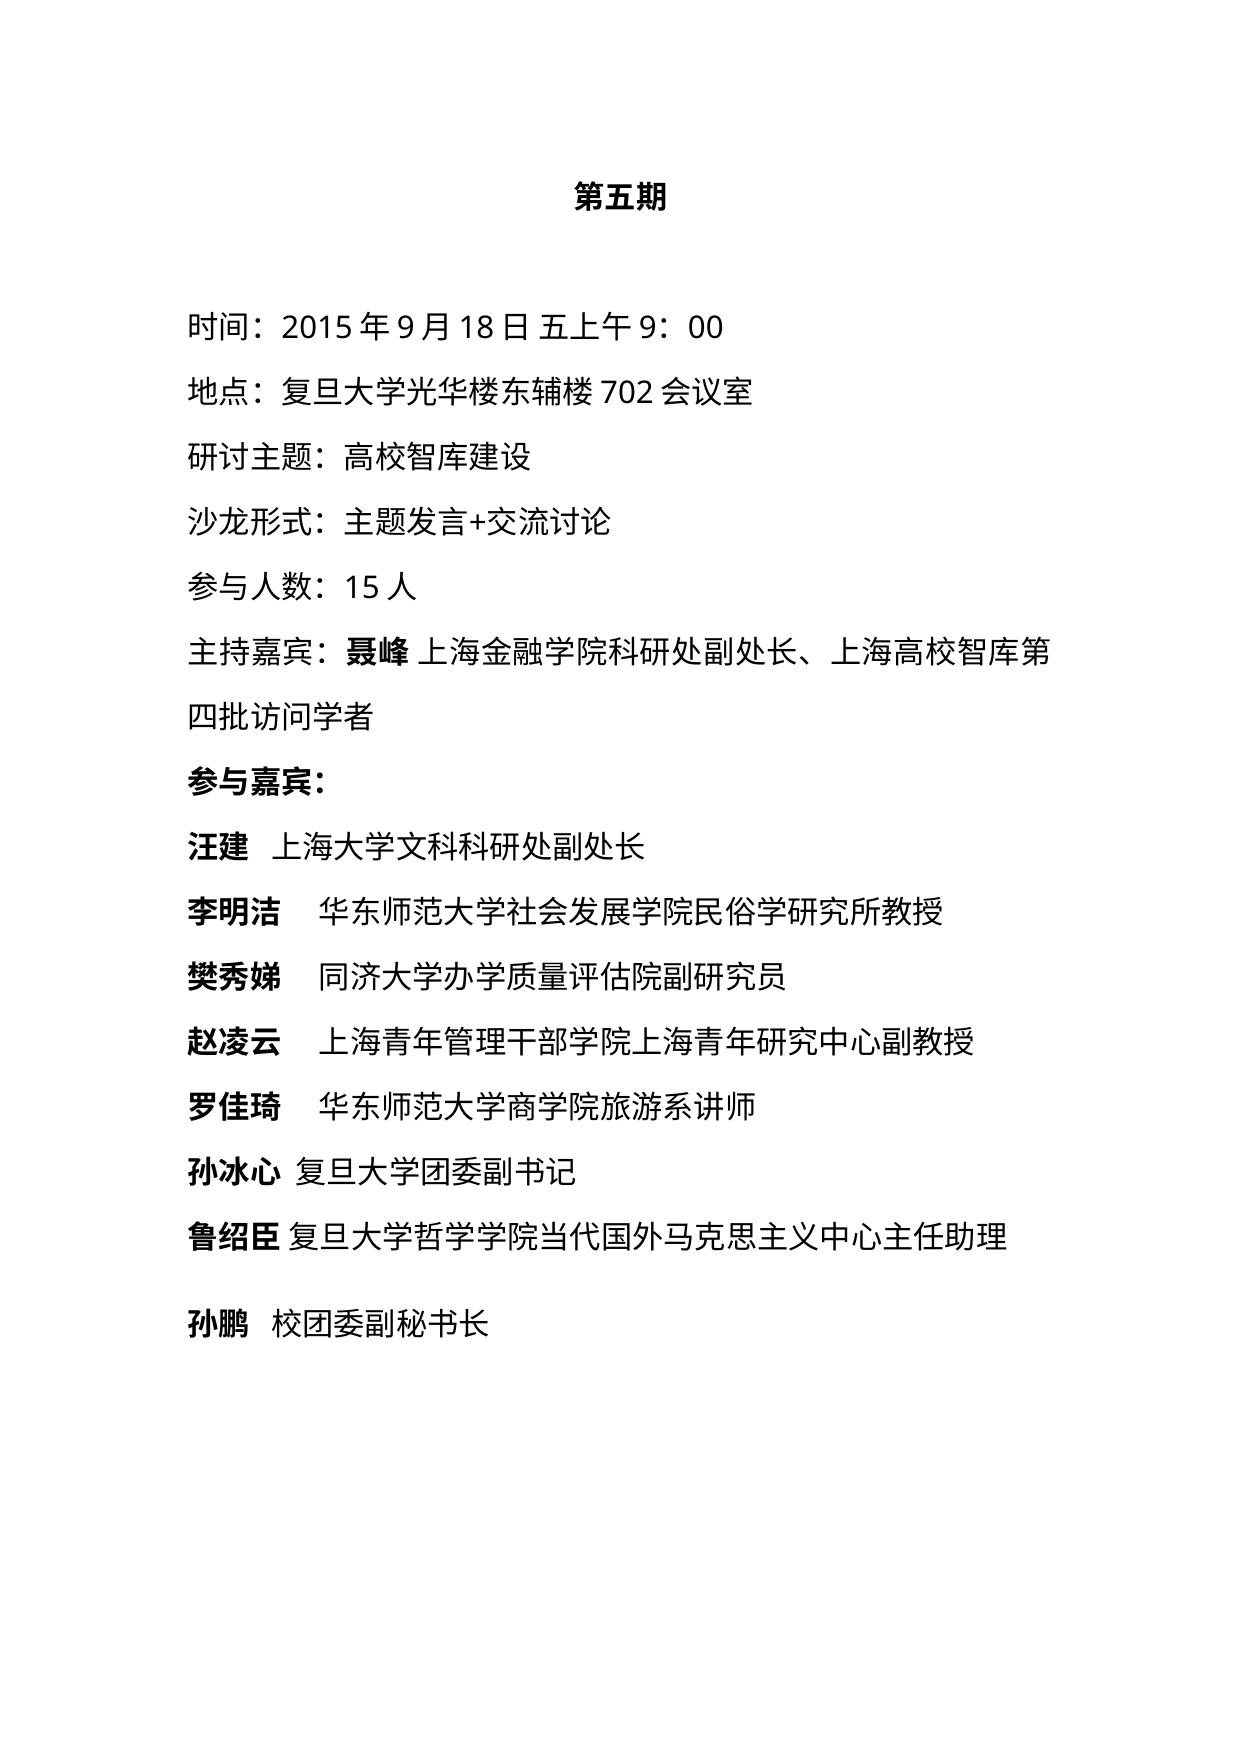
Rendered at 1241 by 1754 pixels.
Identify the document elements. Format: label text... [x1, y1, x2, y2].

text 孙冰心 复旦大学团委副书记 [187, 1137, 1053, 1202]
text 参与嘉宾： [187, 747, 1053, 812]
text 地点：复旦大学光华楼东辅楼702会议室 [187, 357, 1053, 422]
text 第五期 [187, 162, 1053, 227]
text 汪建 上海大学文科科研处副处长 [187, 812, 1053, 877]
text 孙鹏 校团委副秘书长 [187, 1289, 1053, 1354]
text 主持嘉宾：聂峰 上海金融学院科研处副处长、上海高校智库第四批访问学者 [187, 617, 1053, 747]
text 罗佳琦 华东师范大学商学院旅游系讲师 [187, 1072, 1053, 1137]
text 沙龙形式：主题发言+交流讨论 [187, 487, 1053, 552]
text 时间：2015年9月18日 五上午9：00 [187, 292, 1053, 357]
text 研讨主题：高校智库建设 [187, 422, 1053, 487]
text 李明洁 华东师范大学社会发展学院民俗学研究所教授 [187, 877, 1053, 942]
text 鲁绍臣 复旦大学哲学学院当代国外马克思主义中心主任助理 [187, 1202, 1053, 1267]
text 参与人数：15人 [187, 552, 1053, 617]
text 樊秀娣 同济大学办学质量评估院副研究员 [187, 942, 1053, 1007]
text 赵凌云 上海青年管理干部学院上海青年研究中心副教授 [187, 1007, 1053, 1072]
